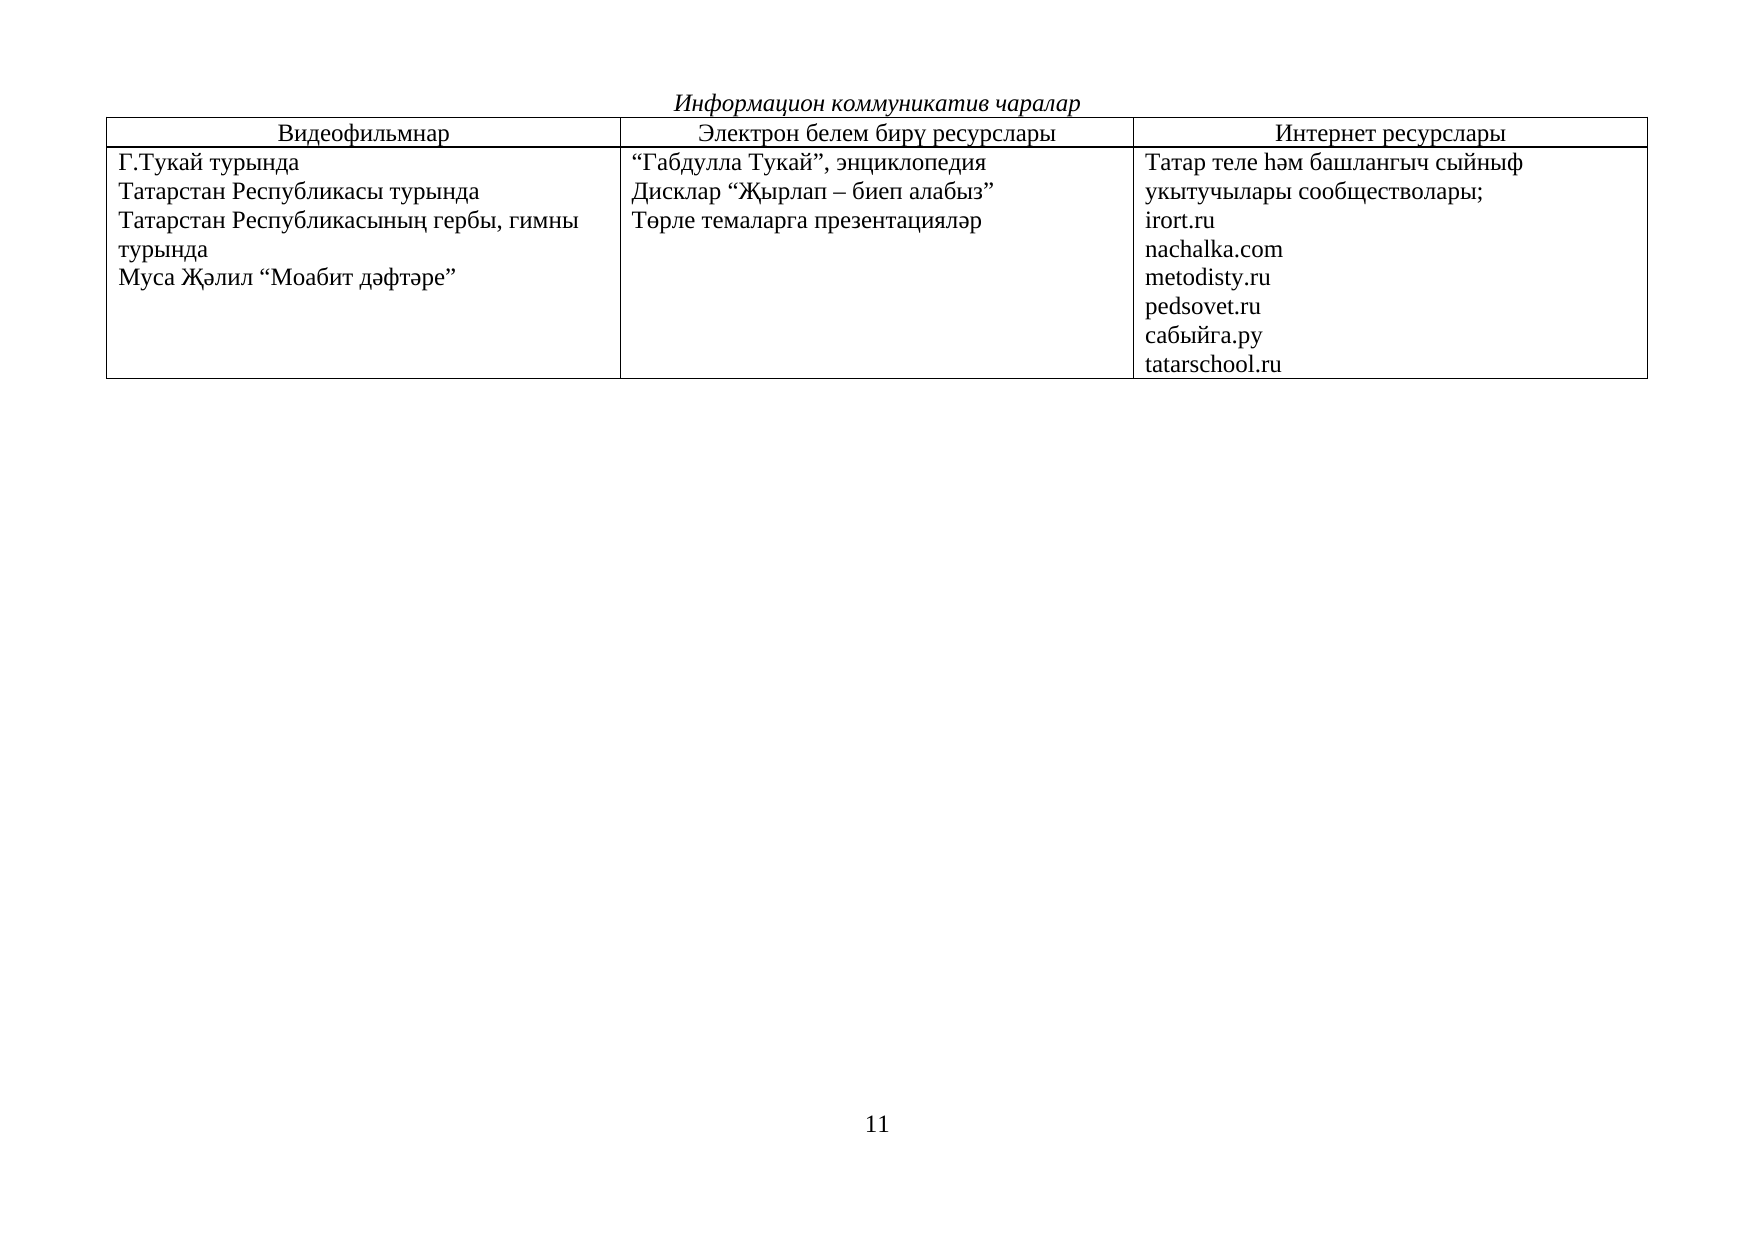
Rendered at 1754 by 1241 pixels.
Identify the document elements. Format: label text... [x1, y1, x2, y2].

table_header Интернет ресурслары [1134, 118, 1647, 146]
table_cell Татар теле һәм башлангыч сыйныф укытучылары сообществолары; irort.ru nachalka.com metodisty.ru pedsovet.ru сабыйга.ру tatarschool.ru [1134, 148, 1647, 377]
table_cell “Габдулла Тукай”, энциклопедия Дисклар “Җырлап – биеп алабыз” Төрле темаларга презентацияләр [621, 148, 1133, 377]
table_header Видеофильмнар [107, 118, 620, 146]
table_cell Г.Тукай турында Татарстан Республикасы турында Татарстан Республикасының гербы, гимны турында Муса Җәлил “Моабит дәфтәре” [107, 148, 620, 377]
table_header Электрон белем бирү ресурслары [621, 118, 1133, 146]
text Информацион коммуникатив чаралар [118, 88, 1636, 117]
